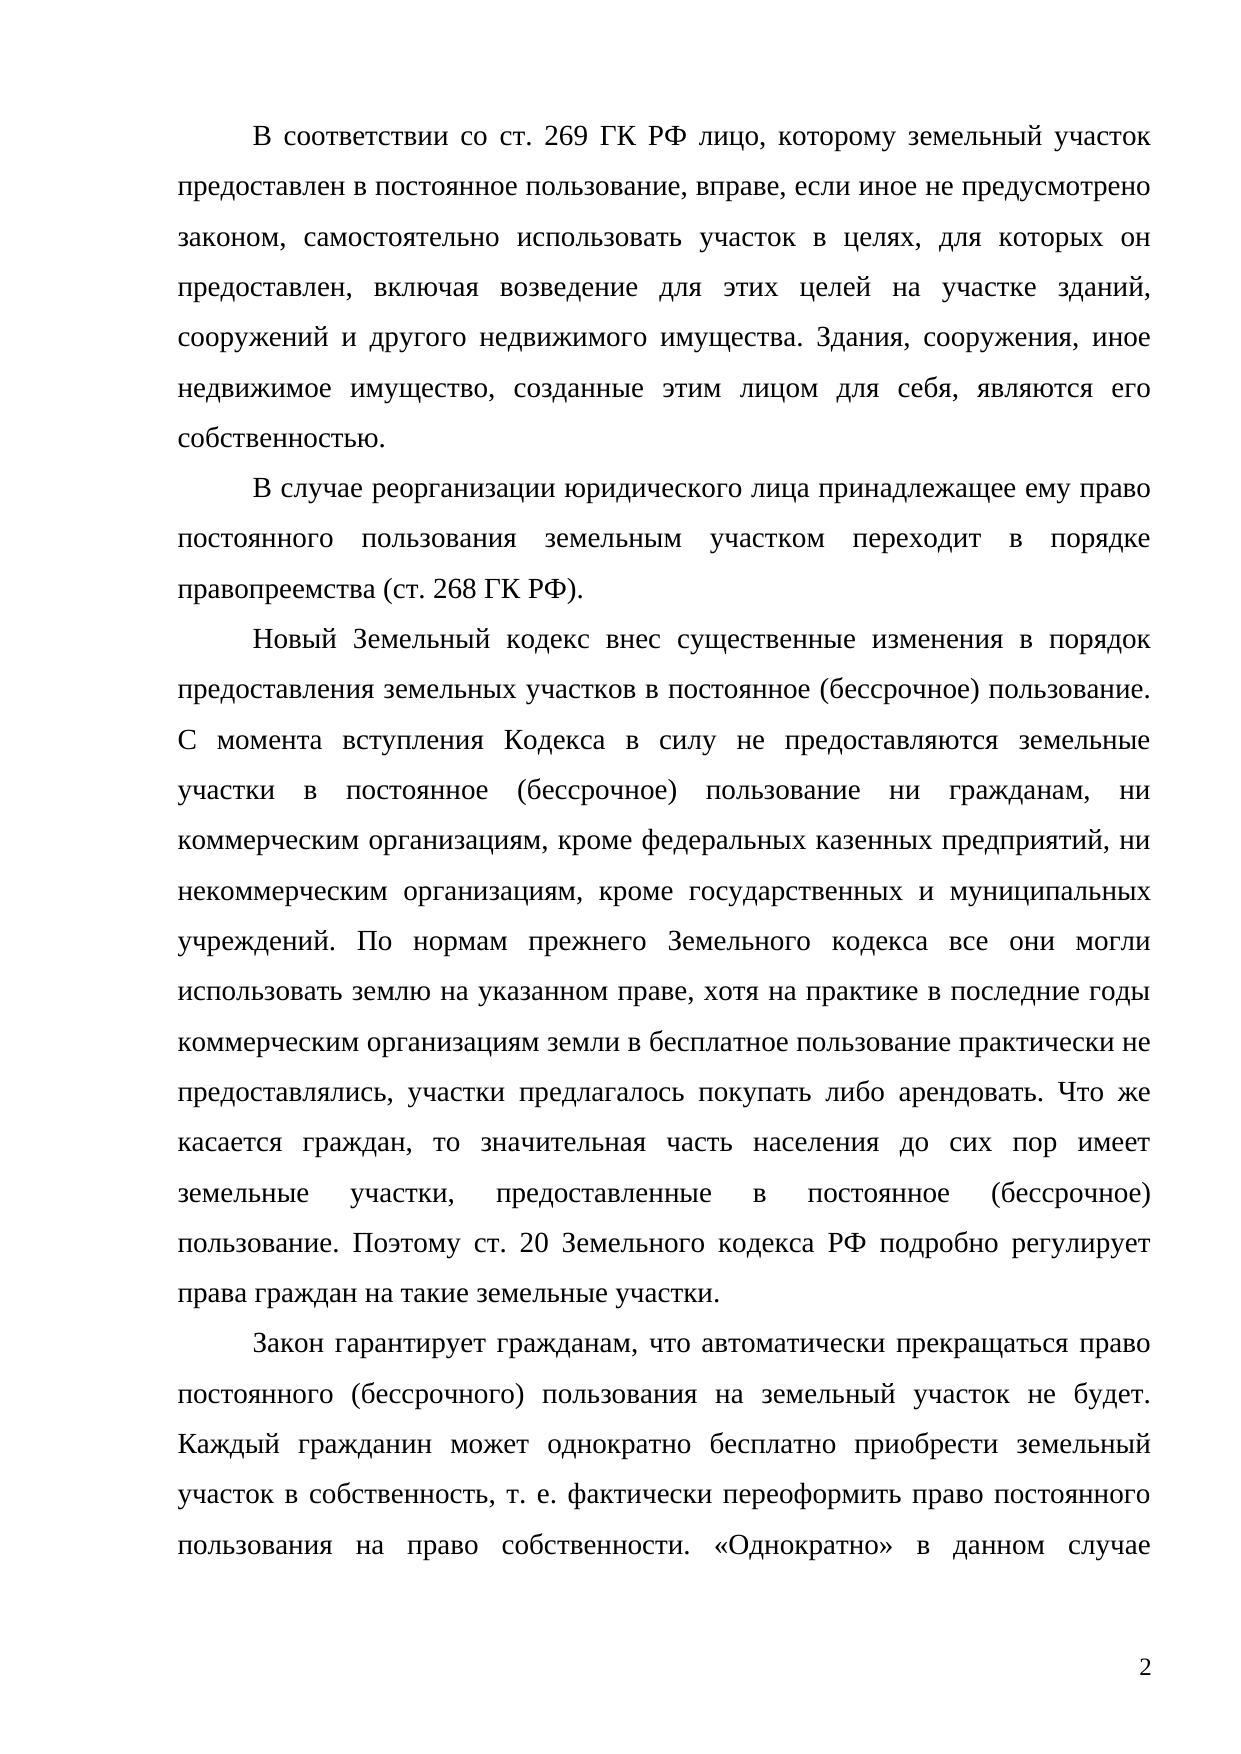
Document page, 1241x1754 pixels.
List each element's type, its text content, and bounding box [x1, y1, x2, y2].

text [177, 1326, 1152, 1560]
text В соответствии со ст. 269 ГК РФ лицо, которому земельный участок предоставлен в постоянное пользование, вправе, если иное не предусмотрено законом, самостоятельно использовать участок в целях, для которых он предоставлен, включая возведение для этих целей на участке зданий, сооружений и другого недвижимого имущества. Здания, сооружения, иное недвижимое имущество, созданные этим лицом для себя, являются его собственностью. [177, 118, 1152, 453]
text В случае реорганизации юридического лица принадлежащее ему право постоянного пользования земельным участком переходит в порядке правопреемства (ст. 268 ГК РФ). [177, 470, 1152, 604]
text Новый Земельный кодекс внес существенные изменения в порядок предоставления земельных участков в постоянное (бессрочное) пользование. С момента вступления Кодекса в силу не предоставляются земельные участки в постоянное (бессрочное) пользование ни гражданам, ни коммерческим организациям, кроме федеральных казенных предприятий, ни некоммерческим организациям, кроме государственных и муниципальных учреждений. По нормам прежнего Земельного кодекса все они могли использовать землю на указанном праве, хотя на практике в последние годы коммерческим организациям земли в бесплатное пользование практически не предоставлялись, участки предлагалось покупать либо арендовать. Что же касается граждан, то значительная часть населения до сих пор имеет земельные участки, предоставленные в постоянное (бессрочное) пользование. Поэтому ст. 20 Земельного кодекса РФ подробно регулирует права граждан на такие земельные участки. [177, 621, 1152, 1309]
